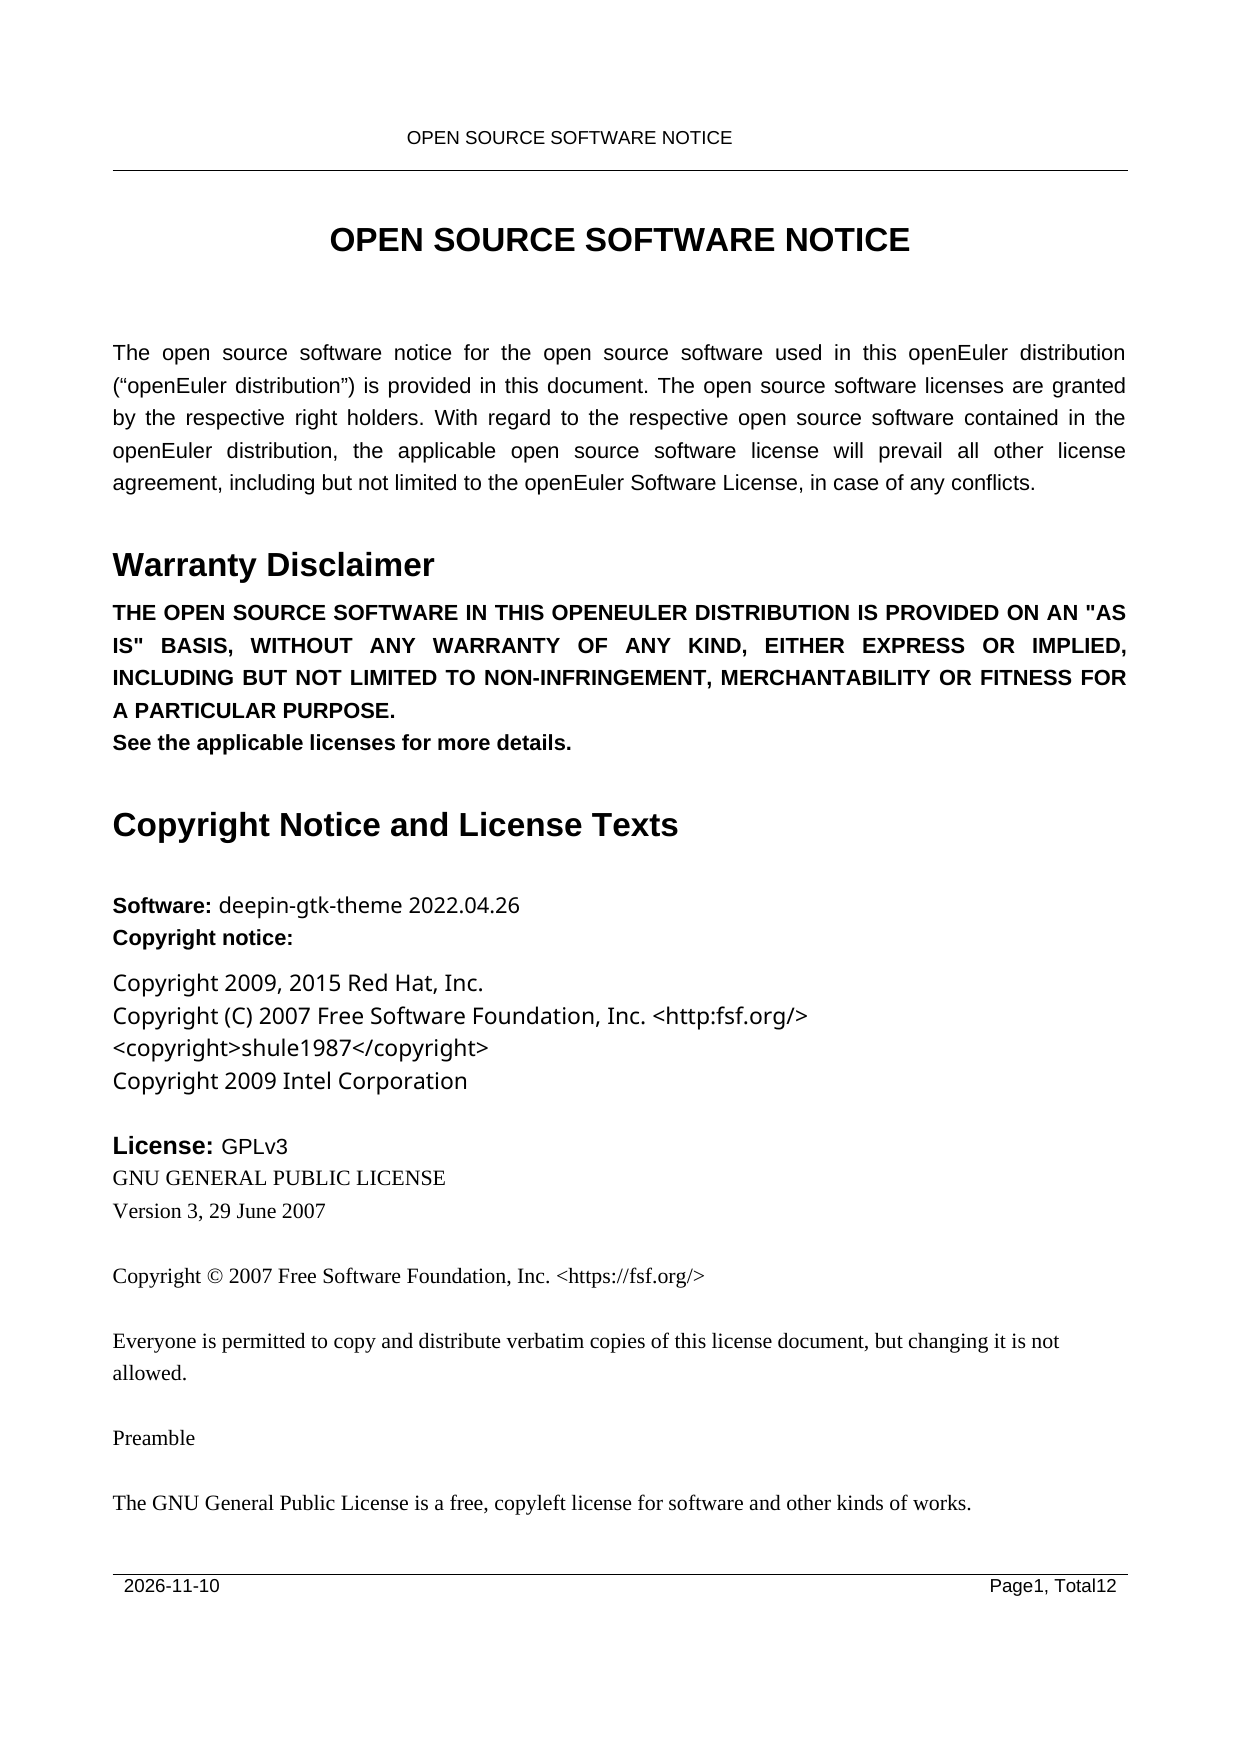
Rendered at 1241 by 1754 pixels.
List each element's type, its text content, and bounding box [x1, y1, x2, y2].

title Software: deepin-gtk-theme 2022.04.26 [112, 889, 1128, 921]
text Copyright notice: [112, 921, 1128, 954]
text Warranty Disclaimer [112, 531, 1128, 596]
text Copyright Notice and License Texts [112, 791, 1128, 856]
text OPEN SOURCE SOFTWARE NOTICE [112, 206, 1128, 271]
text Copyright 2009, 2015 Red Hat, Inc. Copyright (C) 2007 Free Software Foundation, Inc. <http:fsf.org/> <copyright>shule1987</copyright> Copyright 2009 Intel Corporation [112, 966, 1128, 1129]
text The open source software notice for the open source software used in this openEuler distribution (“openEuler distribution”) is provided in this document. The open source software licenses are granted by the respective right holders. With regard to the respective open source software contained in the openEuler distribution, the applicable open source software license will prevail all other license agreement, including but not limited to the openEuler Software License, in case of any conflicts. [112, 336, 1128, 499]
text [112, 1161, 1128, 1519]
text THE OPEN SOURCE SOFTWARE IN THIS OPENEULER DISTRIBUTION IS PROVIDED ON AN "AS IS" BASIS, WITHOUT ANY WARRANTY OF ANY KIND, EITHER EXPRESS OR IMPLIED, INCLUDING BUT NOT LIMITED TO NON-INFRINGEMENT, MERCHANTABILITY OR FITNESS FOR A PARTICULAR PURPOSE. See the applicable licenses for more details. [112, 596, 1128, 759]
text License: GPLv3 [112, 1129, 1128, 1161]
